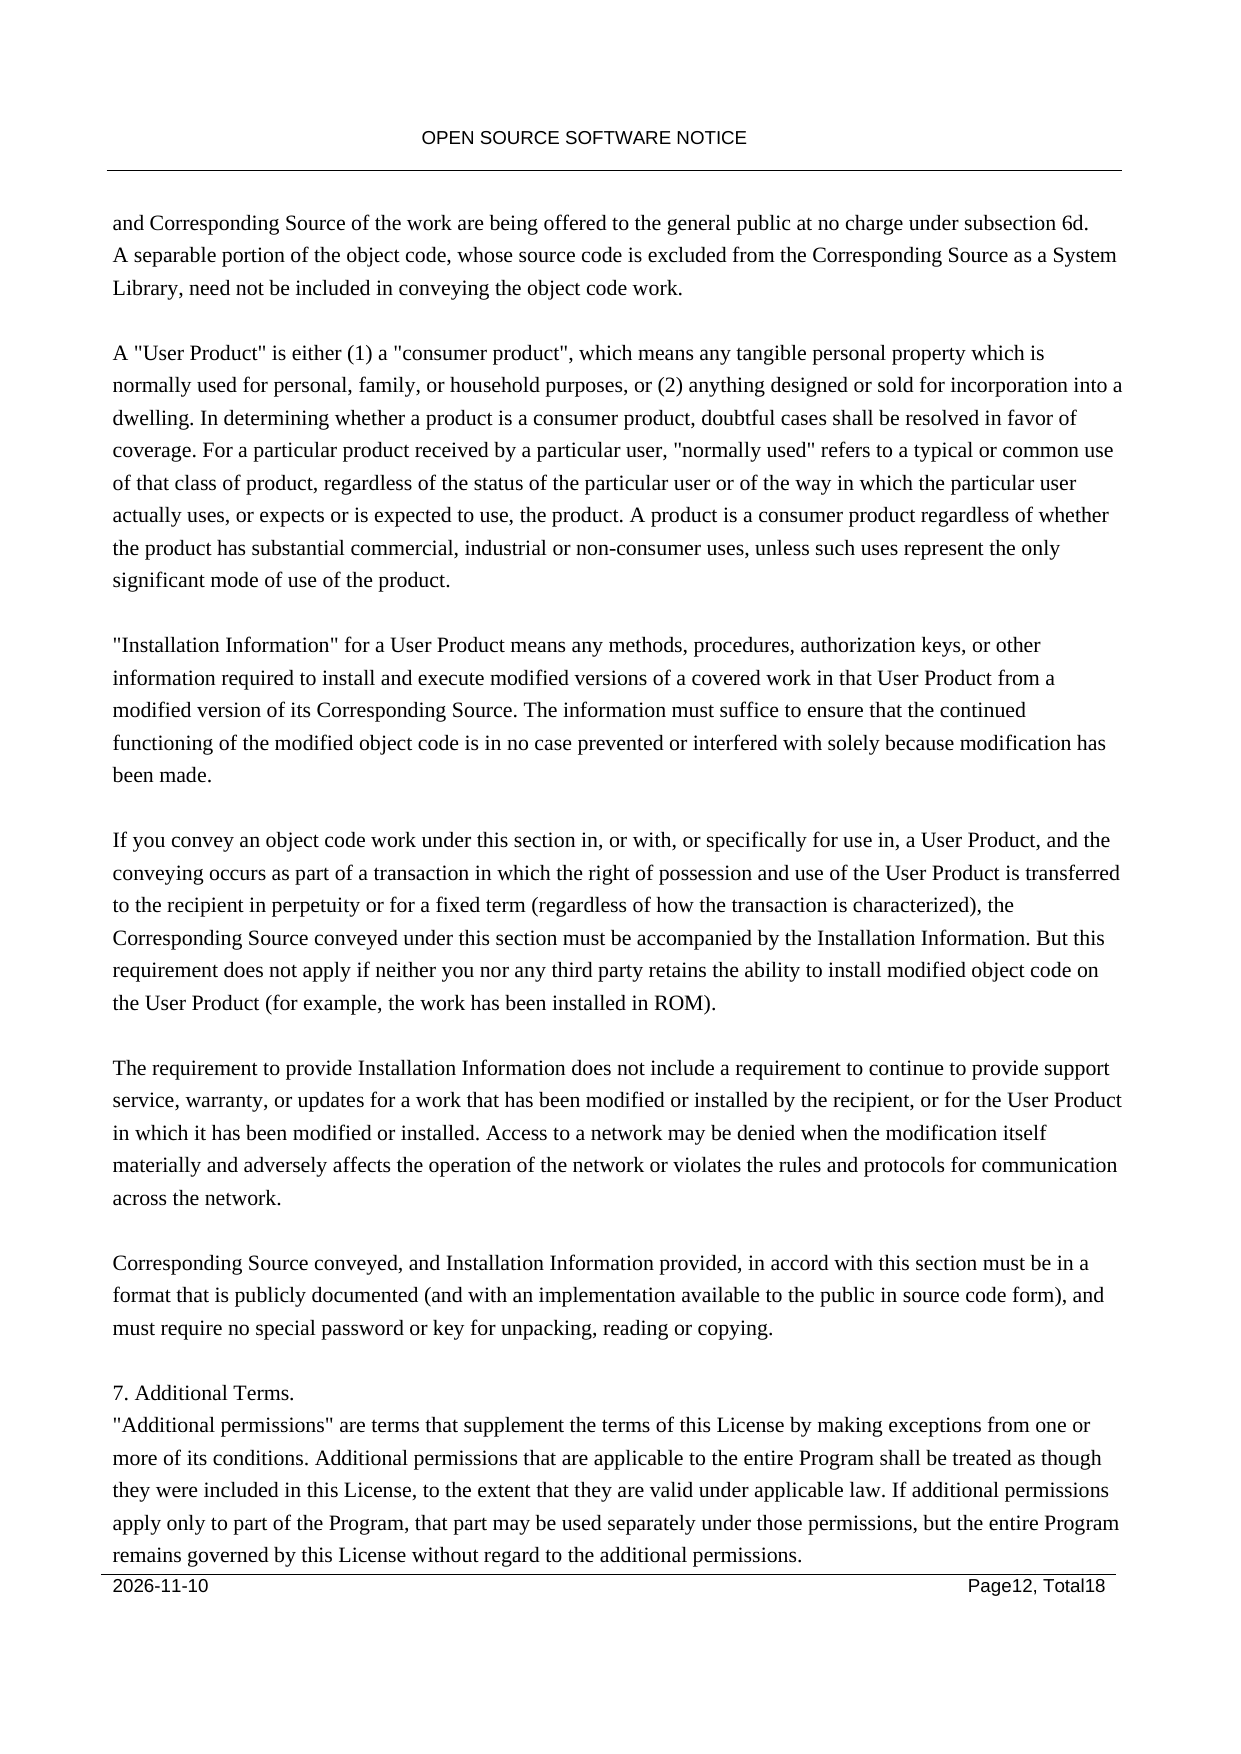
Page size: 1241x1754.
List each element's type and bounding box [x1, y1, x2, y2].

text [112, 206, 1128, 1571]
